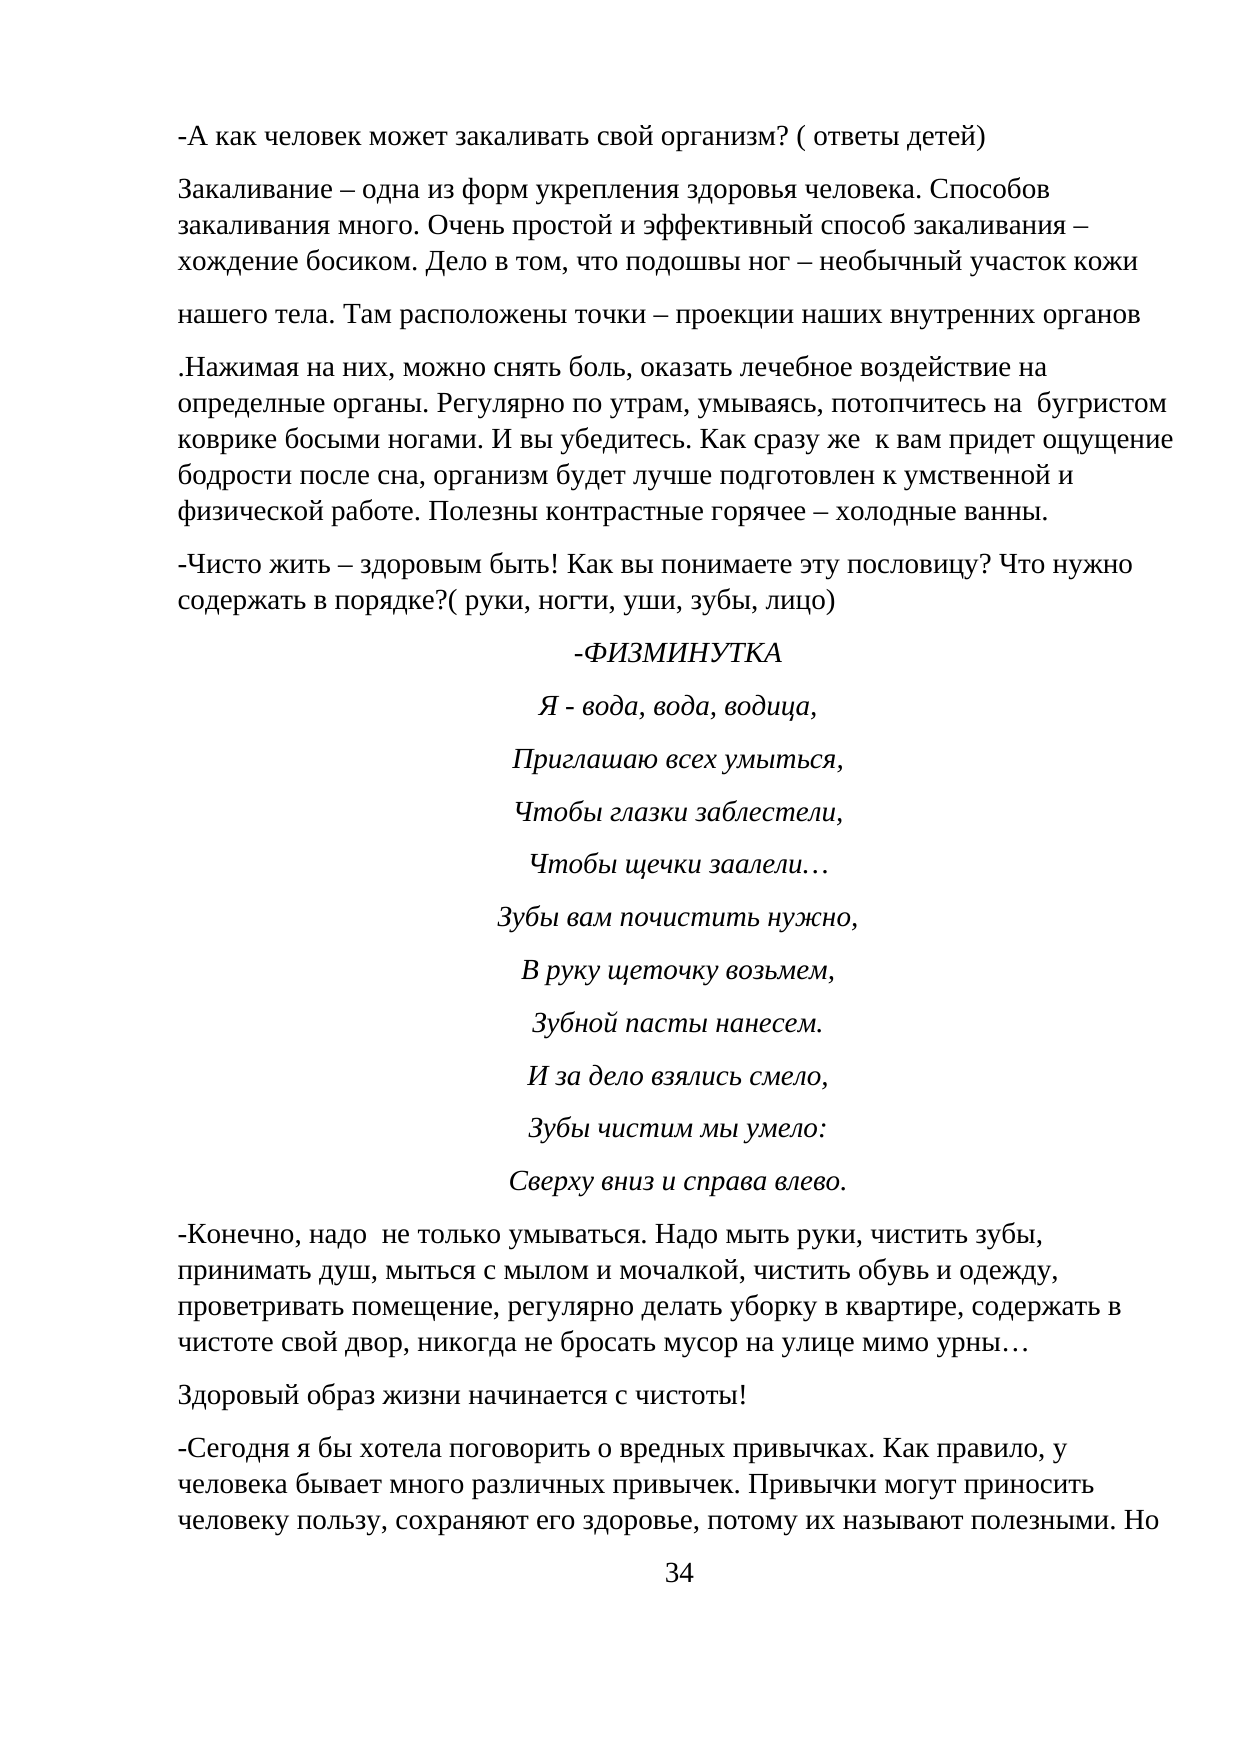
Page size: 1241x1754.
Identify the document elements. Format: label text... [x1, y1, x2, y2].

text И за дело взялись смело, [177, 1058, 1181, 1091]
text Чтобы щечки заалели… [177, 846, 1181, 880]
text Чтобы глазки заблестели, [177, 794, 1181, 827]
text Зубы чистим мы умело: [177, 1111, 1181, 1144]
text В руку щеточку возьмем, [177, 952, 1181, 986]
text Зубной пасты нанесем. [177, 1005, 1181, 1038]
text -Конечно, надо не только умываться. Надо мыть руки, чистить зубы, принимать душ, мыться с мылом и мочалкой, чистить обувь и одежду, проветривать помещение, регулярно делать уборку в квартире, содержать в чистоте свой двор, никогда не бросать мусор на улице мимо урны… [177, 1216, 1181, 1358]
text Зубы вам почистить нужно, [177, 899, 1181, 933]
text 34 [177, 1555, 1181, 1589]
text Я - вода, вода, водица, [177, 688, 1181, 722]
text -Чисто жить – здоровым быть! Как вы понимаете эту пословицу? Что нужно содержать в порядке?( руки, ногти, уши, зубы, лицо) [177, 546, 1181, 616]
text -Сегодня я бы хотела поговорить о вредных привычках. Как правило, у человека бывает много различных привычек. Привычки могут приносить человеку пользу, сохраняют его здоровье, потому их называют полезными. Но [177, 1430, 1181, 1536]
text -ФИЗМИНУТКА [177, 635, 1181, 669]
text Здоровый образ жизни начинается с чистоты! [177, 1377, 1181, 1411]
text нашего тела. Там расположены точки – проекции наших внутренних органов [177, 296, 1181, 329]
text -А как человек может закаливать свой организм? ( ответы детей) [177, 118, 1181, 152]
text Закаливание – одна из форм укрепления здоровья человека. Способов закаливания много. Очень простой и эффективный способ закаливания – хождение босиком. Дело в том, что подошвы ног – необычный участок кожи [177, 171, 1181, 277]
text Приглашаю всех умыться, [177, 741, 1181, 774]
text .Нажимая на них, можно снять боль, оказать лечебное воздействие на определные органы. Регулярно по утрам, умываясь, потопчитесь на бугристом коврике босыми ногами. И вы убедитесь. Как сразу же к вам придет ощущение бодрости после сна, организм будет лучше подготовлен к умственной и физической работе. Полезны контрастные горячее – холодные ванны. [177, 349, 1181, 527]
text Сверху вниз и справа влево. [177, 1163, 1181, 1197]
